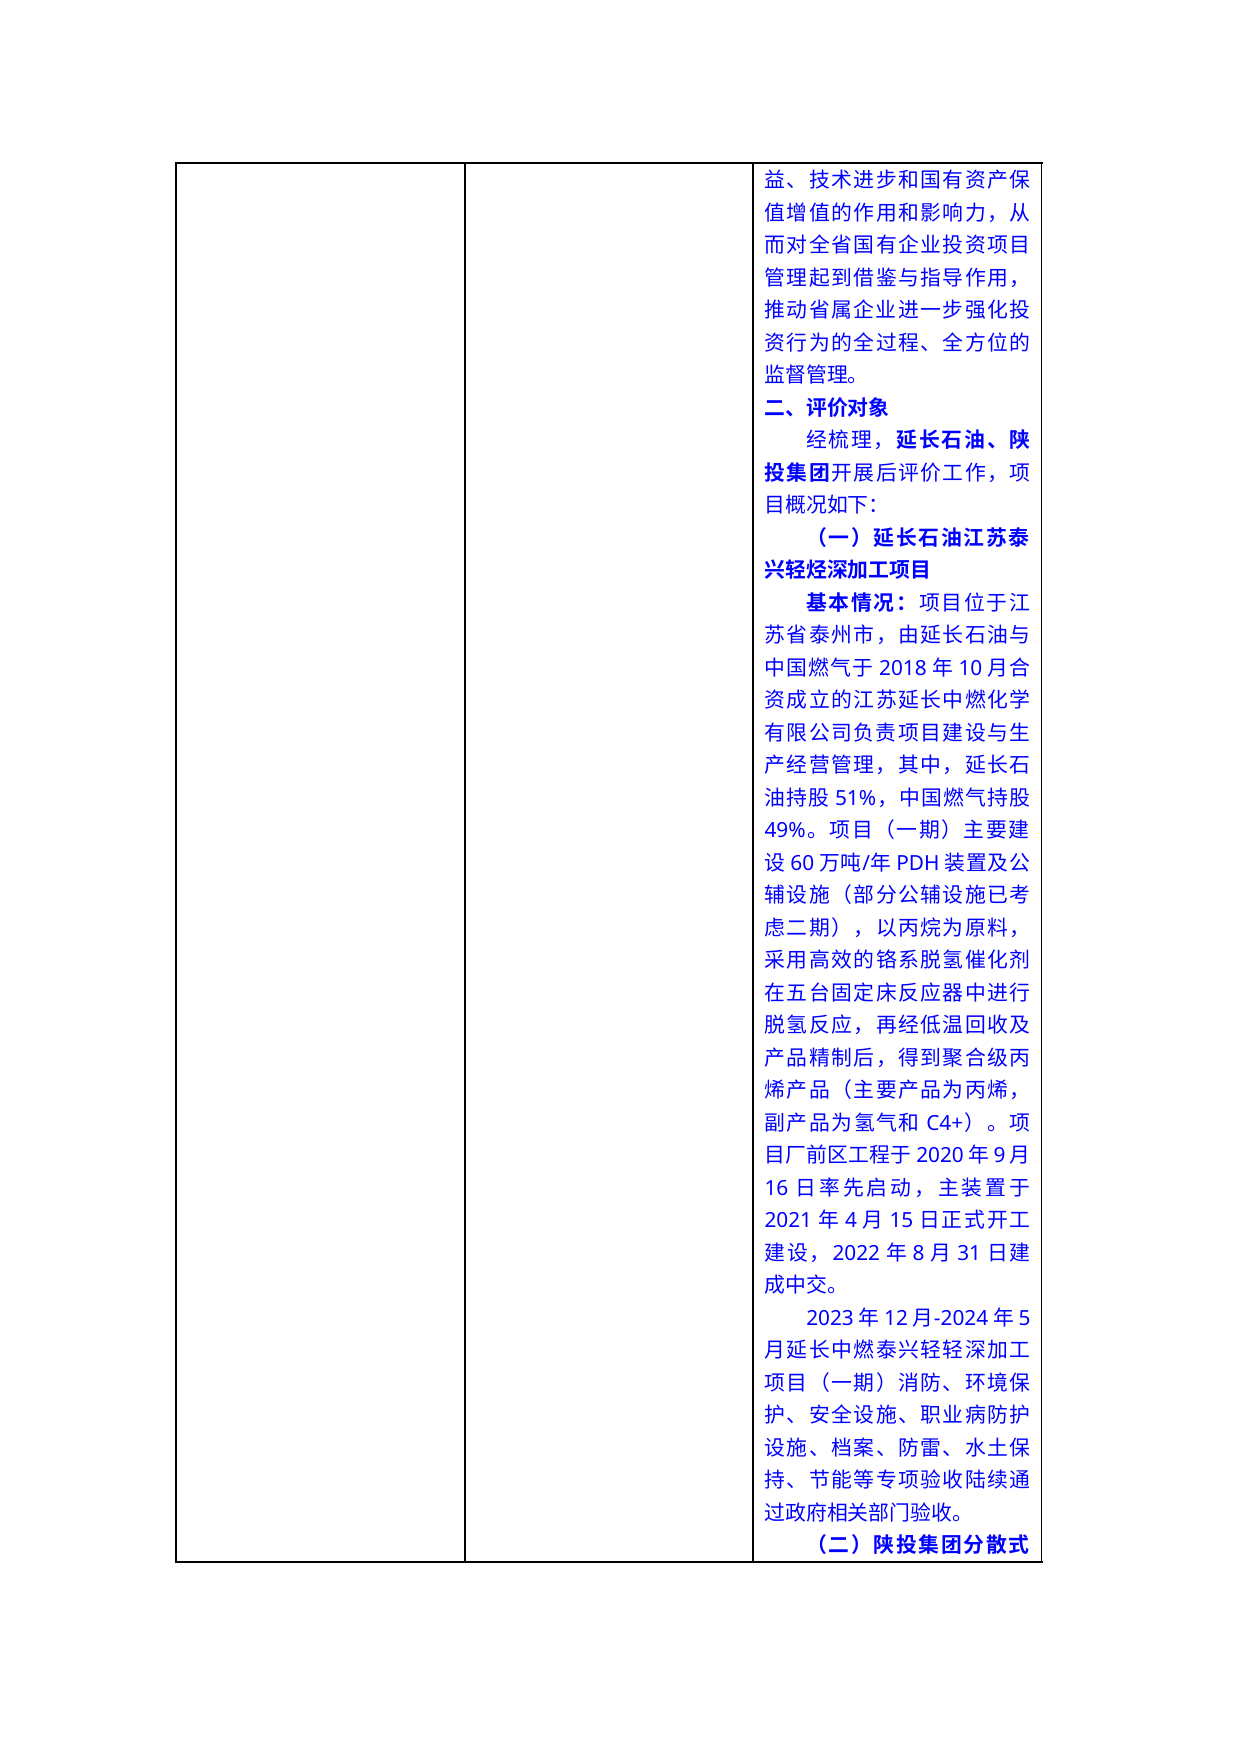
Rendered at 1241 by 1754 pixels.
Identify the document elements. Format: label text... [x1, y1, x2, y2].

table_cell 1 [466, 164, 752, 1561]
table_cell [754, 164, 1041, 1561]
table_cell [177, 164, 464, 1561]
